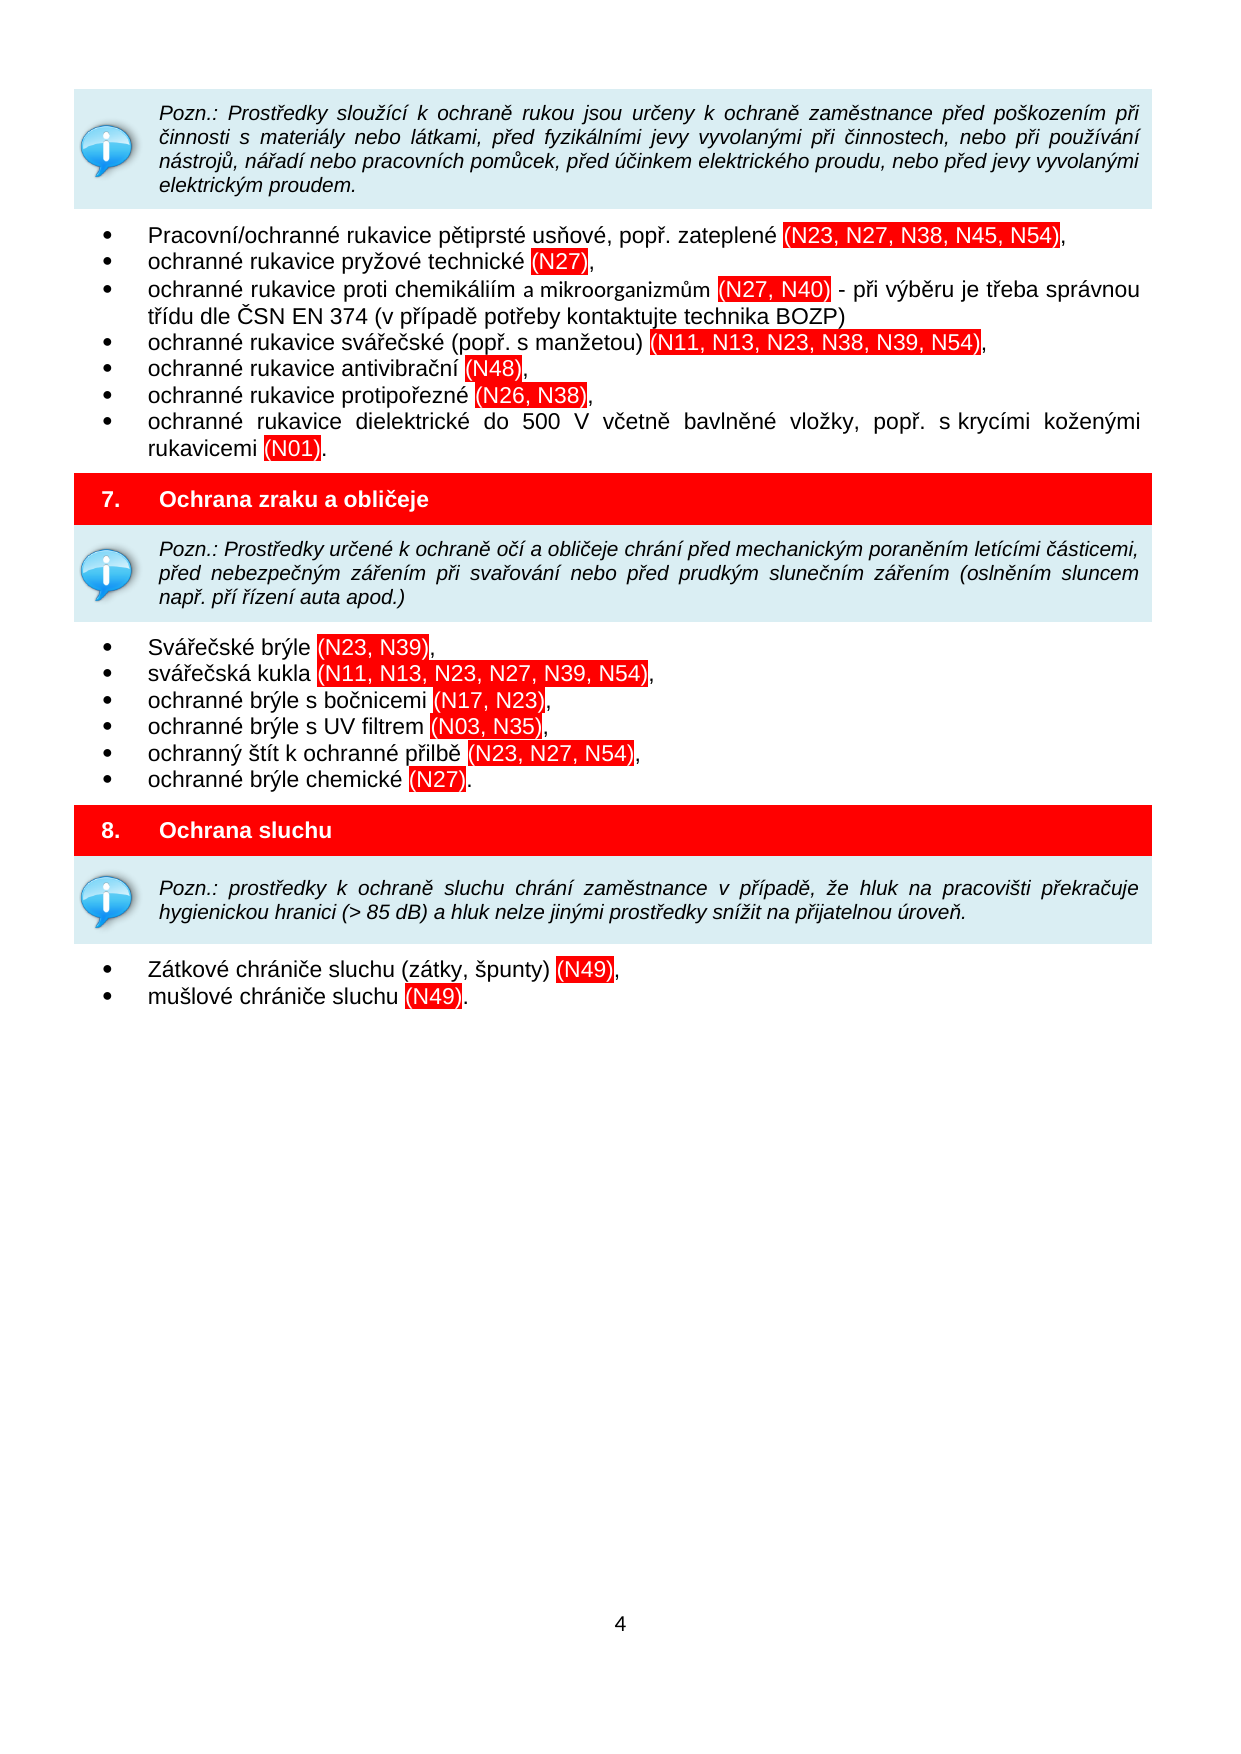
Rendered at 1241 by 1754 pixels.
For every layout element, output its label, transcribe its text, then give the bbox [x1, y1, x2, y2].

picture [79, 544, 133, 605]
table_cell [74, 525, 148, 622]
table_cell Ochrana zraku a obličeje [148, 473, 1152, 525]
table_cell Pracovní/ochranné rukavice pětiprsté usňové, popř. zateplené (N23, N27, N38, N45, N54), ochranné rukavice pryžové technické (N27), ochranné rukavice proti chemikáliím a mikroorganizmům (N27, N40) - při výběru je třeba správnou třídu dle ČSN EN 374 (v případě potřeby kontaktujte technika BOZP) ochranné rukavice svářečské (popř. s manžetou) (N11, N13, N23, N38, N39, N54), ochranné rukavice antivibrační (N48), ochranné rukavice protipořezné (N26, N38), ochranné rukavice dielektrické do 500 V včetně bavlněné vložky, popř. s krycími koženými rukavicemi (N01). [74, 210, 1152, 473]
table_cell Pozn.: prostředky k ochraně sluchu chrání zaměstnance v případě, že hluk na pracovišti překračuje hygienickou hranici (> 85 dB) a hluk nelze jinými prostředky snížit na přijatelnou úroveň. [148, 856, 1152, 944]
table_cell Svářečské brýle (N23, N39), svářečská kukla (N11, N13, N23, N27, N39, N54), ochranné brýle s bočnicemi (N17, N23), ochranné brýle s UV filtrem (N03, N35), ochranný štít k ochranné přilbě (N23, N27, N54), ochranné brýle chemické (N27). [74, 622, 1152, 805]
picture [79, 120, 133, 181]
picture [79, 871, 133, 932]
table_cell [74, 89, 148, 209]
table_cell Ochrana sluchu [148, 805, 1152, 856]
table_cell 7. [74, 473, 148, 525]
table_cell 8. [74, 805, 148, 856]
table_cell Pozn.: Prostředky sloužící k ochraně rukou jsou určeny k ochraně zaměstnance před poškozením při činnosti s materiály nebo látkami, před fyzikálními jevy vyvolanými při činnostech, nebo při používání nástrojů, nářadí nebo pracovních pomůcek, před účinkem elektrického proudu, nebo před jevy vyvolanými elektrickým proudem. [148, 89, 1152, 209]
table_cell [74, 856, 148, 944]
table_cell Zátkové chrániče sluchu (zátky, špunty) (N49), mušlové chrániče sluchu (N49). [74, 944, 1152, 1021]
table_cell Pozn.: Prostředky určené k ochraně očí a obličeje chrání před mechanickým poraněním letícími částicemi, před nebezpečným zářením při svařování nebo před prudkým slunečním zářením (oslněním sluncem např. pří řízení auta apod.) [148, 525, 1152, 622]
